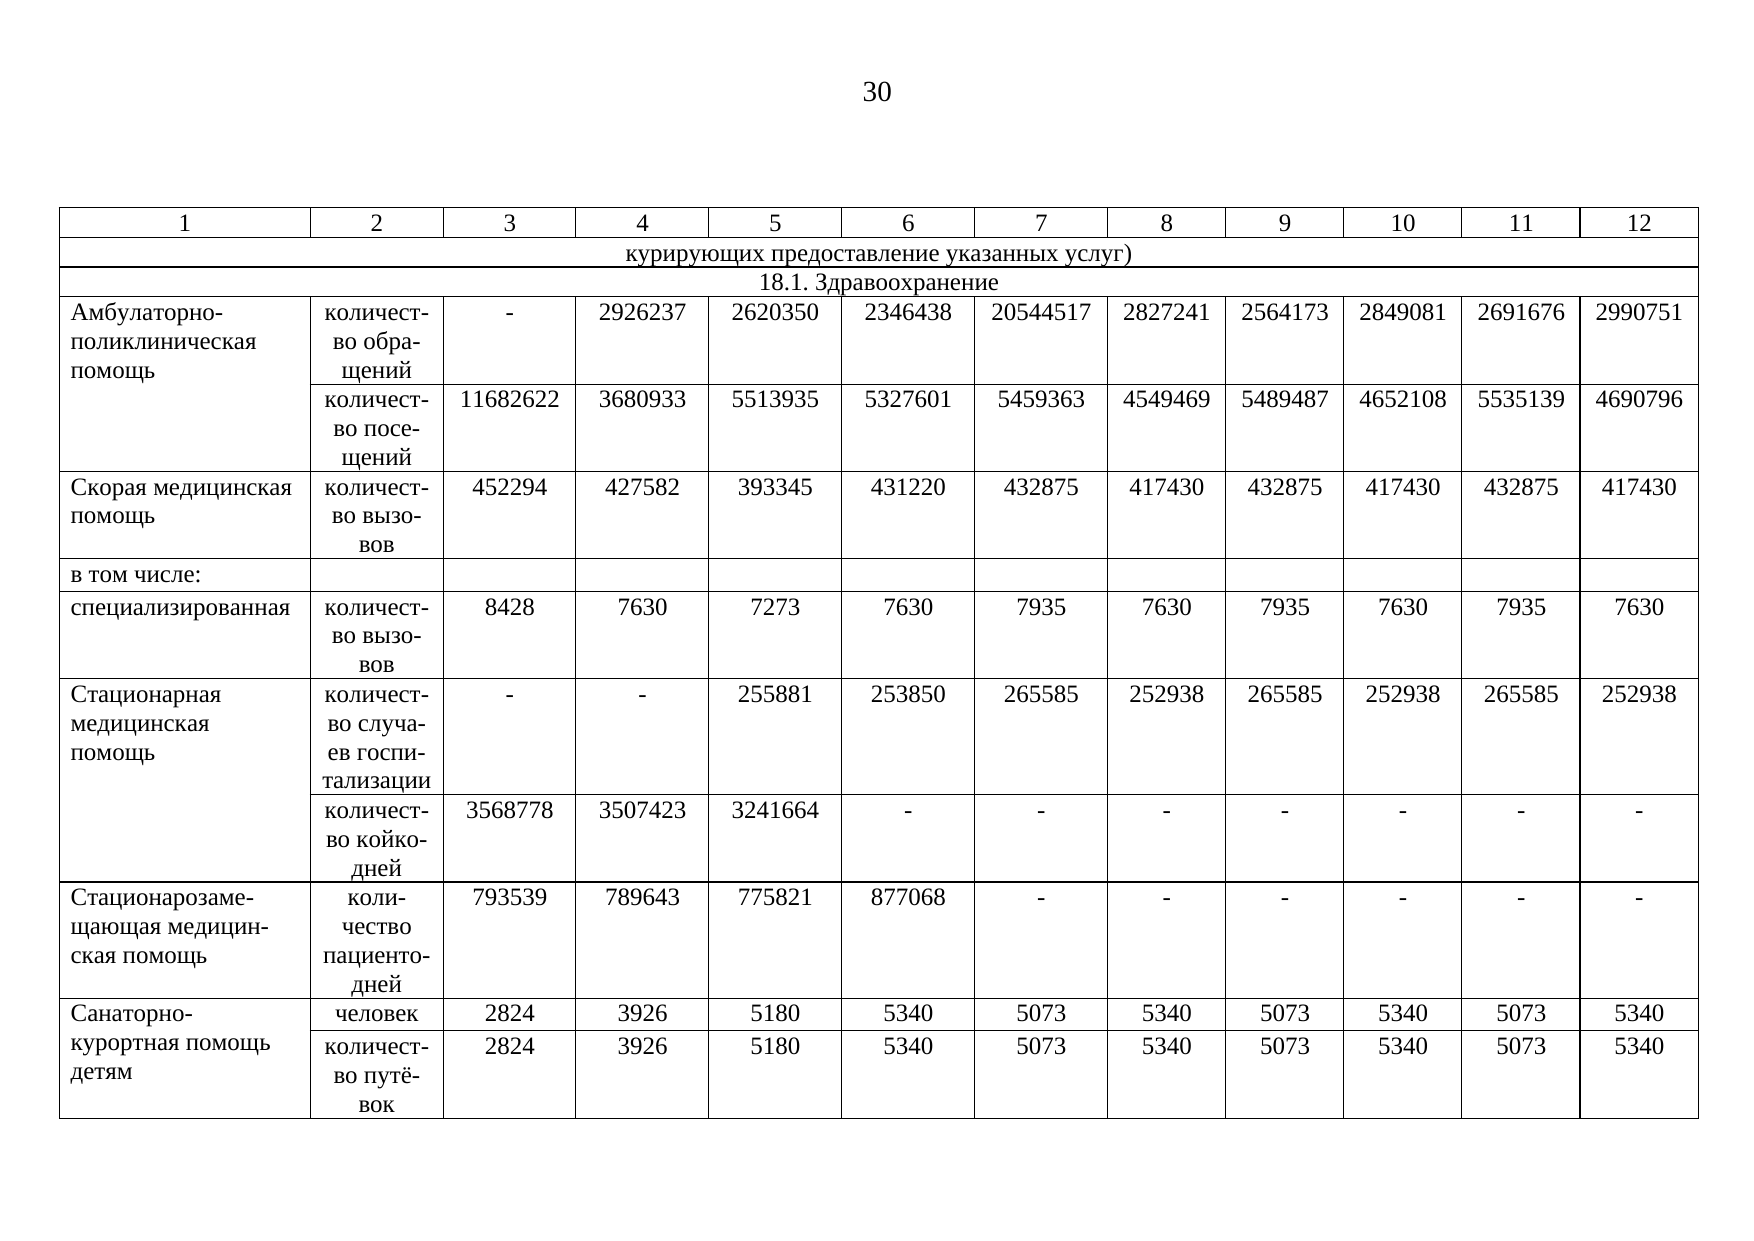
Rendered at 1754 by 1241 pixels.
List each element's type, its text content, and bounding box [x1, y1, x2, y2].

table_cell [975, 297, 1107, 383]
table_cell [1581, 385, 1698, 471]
table_header 3 [444, 208, 575, 237]
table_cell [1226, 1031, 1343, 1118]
table_header 8 [1108, 208, 1225, 237]
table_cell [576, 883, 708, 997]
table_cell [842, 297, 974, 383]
table_header 6 [842, 208, 974, 237]
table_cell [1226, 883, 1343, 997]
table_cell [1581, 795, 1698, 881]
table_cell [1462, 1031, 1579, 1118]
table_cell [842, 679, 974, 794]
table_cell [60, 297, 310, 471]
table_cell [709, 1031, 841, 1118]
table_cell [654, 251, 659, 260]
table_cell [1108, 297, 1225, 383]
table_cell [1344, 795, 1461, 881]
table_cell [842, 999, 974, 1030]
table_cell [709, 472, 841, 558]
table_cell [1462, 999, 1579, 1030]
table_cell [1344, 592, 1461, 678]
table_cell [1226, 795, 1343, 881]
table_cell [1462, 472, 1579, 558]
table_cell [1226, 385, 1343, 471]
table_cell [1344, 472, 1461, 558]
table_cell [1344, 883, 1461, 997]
table_header 9 [1226, 208, 1343, 237]
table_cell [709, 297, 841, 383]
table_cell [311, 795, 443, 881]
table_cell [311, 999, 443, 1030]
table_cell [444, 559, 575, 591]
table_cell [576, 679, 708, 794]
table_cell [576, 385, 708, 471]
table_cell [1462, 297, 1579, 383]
table_header 1 [60, 208, 310, 237]
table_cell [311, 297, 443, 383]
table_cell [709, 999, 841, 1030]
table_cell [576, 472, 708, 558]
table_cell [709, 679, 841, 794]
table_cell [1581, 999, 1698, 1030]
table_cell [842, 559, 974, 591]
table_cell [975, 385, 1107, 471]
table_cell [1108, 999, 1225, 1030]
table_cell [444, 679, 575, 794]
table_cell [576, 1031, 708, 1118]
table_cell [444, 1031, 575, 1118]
table_header 12 [1581, 208, 1698, 237]
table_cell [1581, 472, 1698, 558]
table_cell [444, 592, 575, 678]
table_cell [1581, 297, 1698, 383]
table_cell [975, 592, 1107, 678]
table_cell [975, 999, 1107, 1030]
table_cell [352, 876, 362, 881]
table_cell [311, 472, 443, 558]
table_header 5 [709, 208, 841, 237]
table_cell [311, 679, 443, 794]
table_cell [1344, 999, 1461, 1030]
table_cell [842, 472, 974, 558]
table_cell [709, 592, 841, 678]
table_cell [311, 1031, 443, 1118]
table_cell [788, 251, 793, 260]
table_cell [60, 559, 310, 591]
table_header 2 [311, 208, 443, 237]
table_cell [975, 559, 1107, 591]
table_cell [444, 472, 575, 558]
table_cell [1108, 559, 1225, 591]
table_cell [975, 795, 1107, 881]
table_header 11 [1462, 208, 1579, 237]
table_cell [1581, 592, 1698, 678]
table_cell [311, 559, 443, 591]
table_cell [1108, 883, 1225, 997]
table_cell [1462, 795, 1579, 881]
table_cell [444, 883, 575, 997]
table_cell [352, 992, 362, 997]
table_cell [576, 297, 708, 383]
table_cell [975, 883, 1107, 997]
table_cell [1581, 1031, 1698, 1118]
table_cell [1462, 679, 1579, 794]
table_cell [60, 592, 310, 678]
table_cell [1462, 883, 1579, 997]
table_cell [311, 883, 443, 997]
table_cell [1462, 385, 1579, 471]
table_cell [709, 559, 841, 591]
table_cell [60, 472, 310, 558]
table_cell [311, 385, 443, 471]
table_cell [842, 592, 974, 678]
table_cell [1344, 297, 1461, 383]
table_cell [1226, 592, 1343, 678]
table_header 7 [975, 208, 1107, 237]
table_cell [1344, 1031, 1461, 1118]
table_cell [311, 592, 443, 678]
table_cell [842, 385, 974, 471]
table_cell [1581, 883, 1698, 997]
table_header 10 [1344, 208, 1461, 237]
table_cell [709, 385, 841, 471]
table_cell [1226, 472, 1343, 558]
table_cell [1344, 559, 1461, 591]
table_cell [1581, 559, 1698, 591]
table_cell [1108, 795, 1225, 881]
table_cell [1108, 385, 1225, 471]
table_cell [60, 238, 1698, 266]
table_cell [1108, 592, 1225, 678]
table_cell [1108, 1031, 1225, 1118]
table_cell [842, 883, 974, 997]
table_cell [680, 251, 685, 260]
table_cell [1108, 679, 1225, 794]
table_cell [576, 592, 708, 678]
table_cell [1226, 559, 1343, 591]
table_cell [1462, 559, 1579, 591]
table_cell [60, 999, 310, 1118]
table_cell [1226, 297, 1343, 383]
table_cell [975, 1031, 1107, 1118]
table_header 4 [576, 208, 708, 237]
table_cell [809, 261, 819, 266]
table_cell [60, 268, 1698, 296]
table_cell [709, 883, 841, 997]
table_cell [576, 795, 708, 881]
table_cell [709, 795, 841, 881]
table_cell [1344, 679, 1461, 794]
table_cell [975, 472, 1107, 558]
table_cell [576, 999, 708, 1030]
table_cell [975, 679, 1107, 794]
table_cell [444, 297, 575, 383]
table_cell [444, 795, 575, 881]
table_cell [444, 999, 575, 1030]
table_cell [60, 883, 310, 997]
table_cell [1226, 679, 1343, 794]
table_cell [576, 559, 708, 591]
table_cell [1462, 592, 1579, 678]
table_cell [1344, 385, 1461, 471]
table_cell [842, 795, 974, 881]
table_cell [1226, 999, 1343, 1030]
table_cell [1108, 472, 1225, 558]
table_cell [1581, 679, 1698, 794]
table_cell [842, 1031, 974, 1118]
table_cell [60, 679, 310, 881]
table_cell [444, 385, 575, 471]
